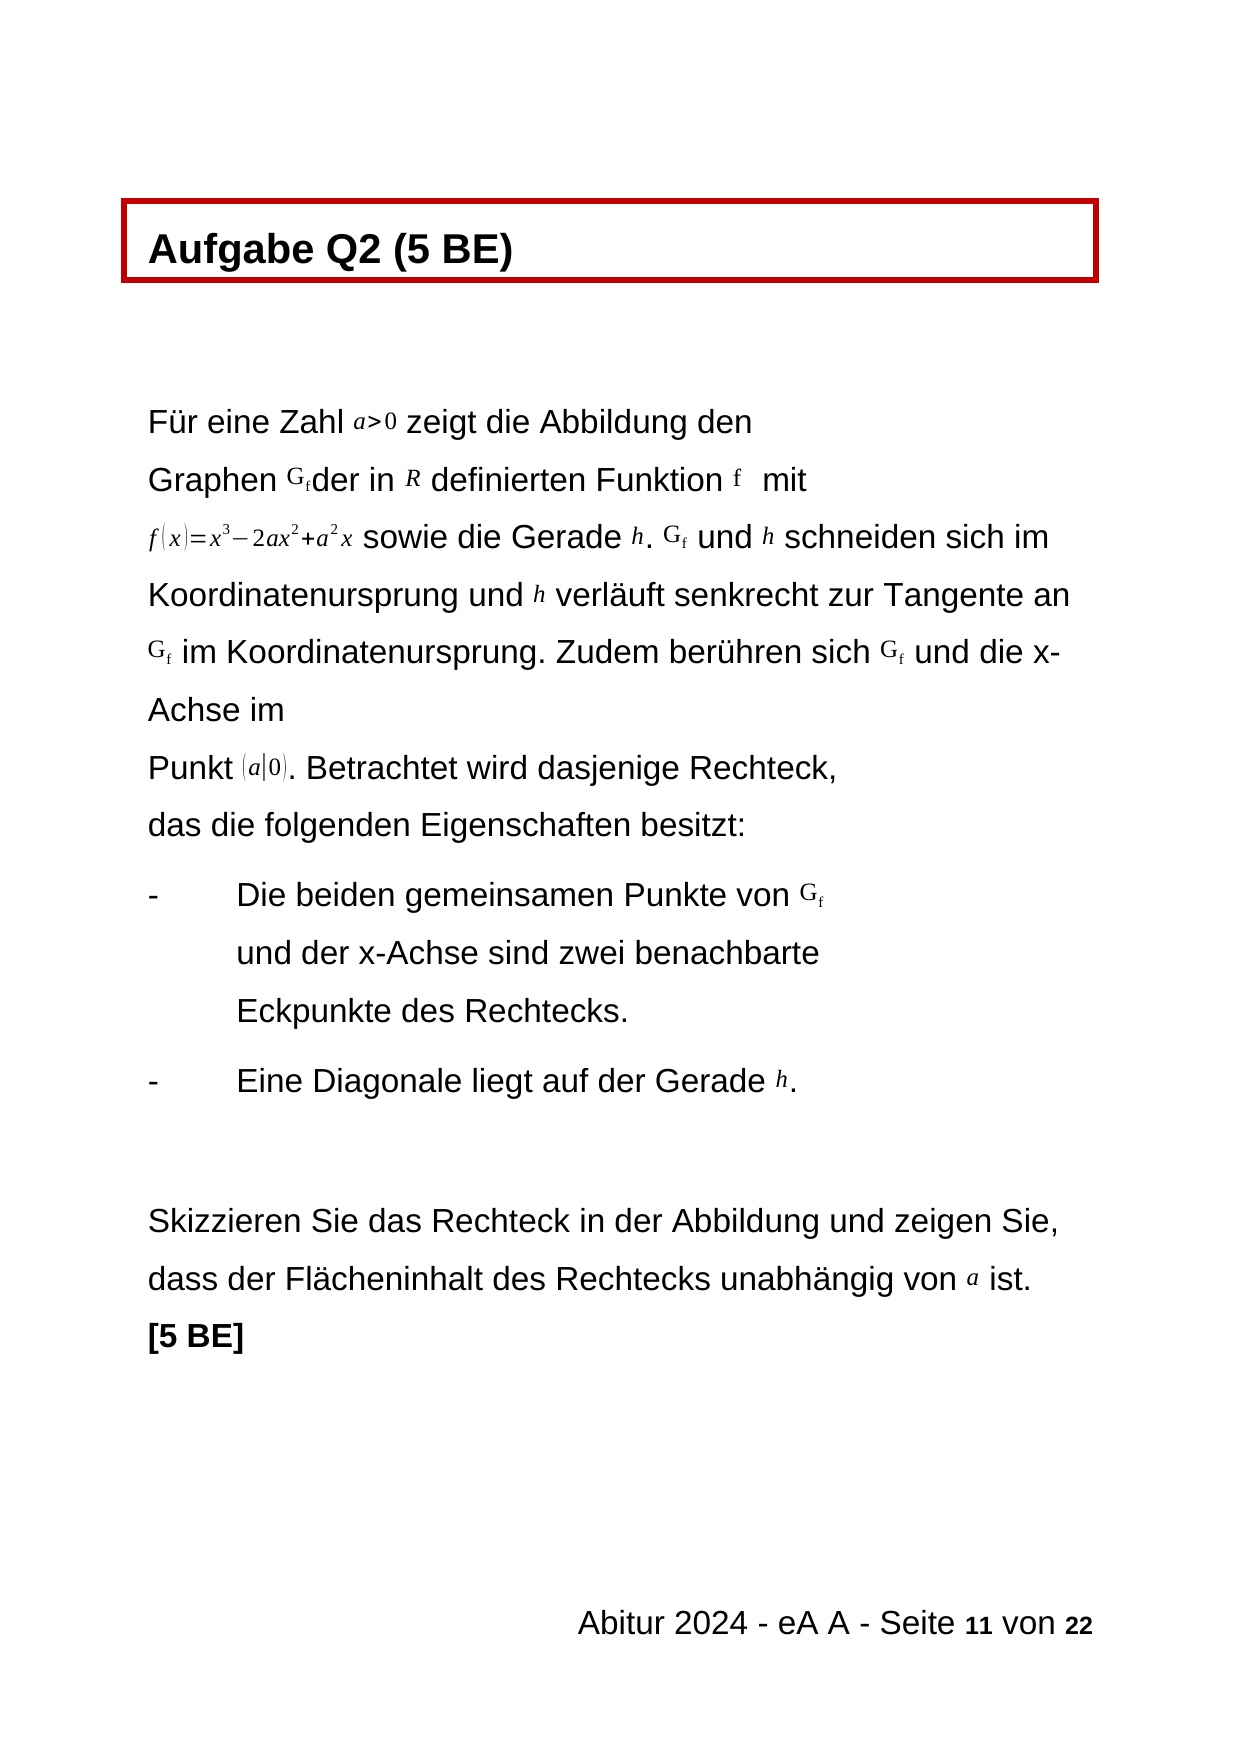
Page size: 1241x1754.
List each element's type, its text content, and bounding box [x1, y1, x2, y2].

subtitle Aufgabe Q2 (5 BE) [127, 204, 1093, 277]
list - Eine Diagonale liegt auf der Gerade . [148, 1061, 1093, 1099]
text Skizzieren Sie das Rechteck in der Abbildung und zeigen Sie, dass der Flächeninhalt des Rechtecks unabhängig von ist. [5 BE] [148, 1201, 1093, 1412]
list - Die beiden gemeinsamen Punkte von und der x-Achse sind zwei benachbarte Eckpunkte des Rechtecks. [148, 875, 1093, 1029]
text Für eine Zahl zeigt die Abbildung den Graphen der in definierten Funktion mit sowie die Gerade . und schneiden sich im Koordinatenursprung und verläuft senkrecht zur Tangente an im Koordinatenursprung. Zudem berühren sich und die x-Achse im Punkt . Betrachtet wird dasjenige Rechteck, das die folgenden Eigenschaften besitzt: [148, 402, 1093, 844]
